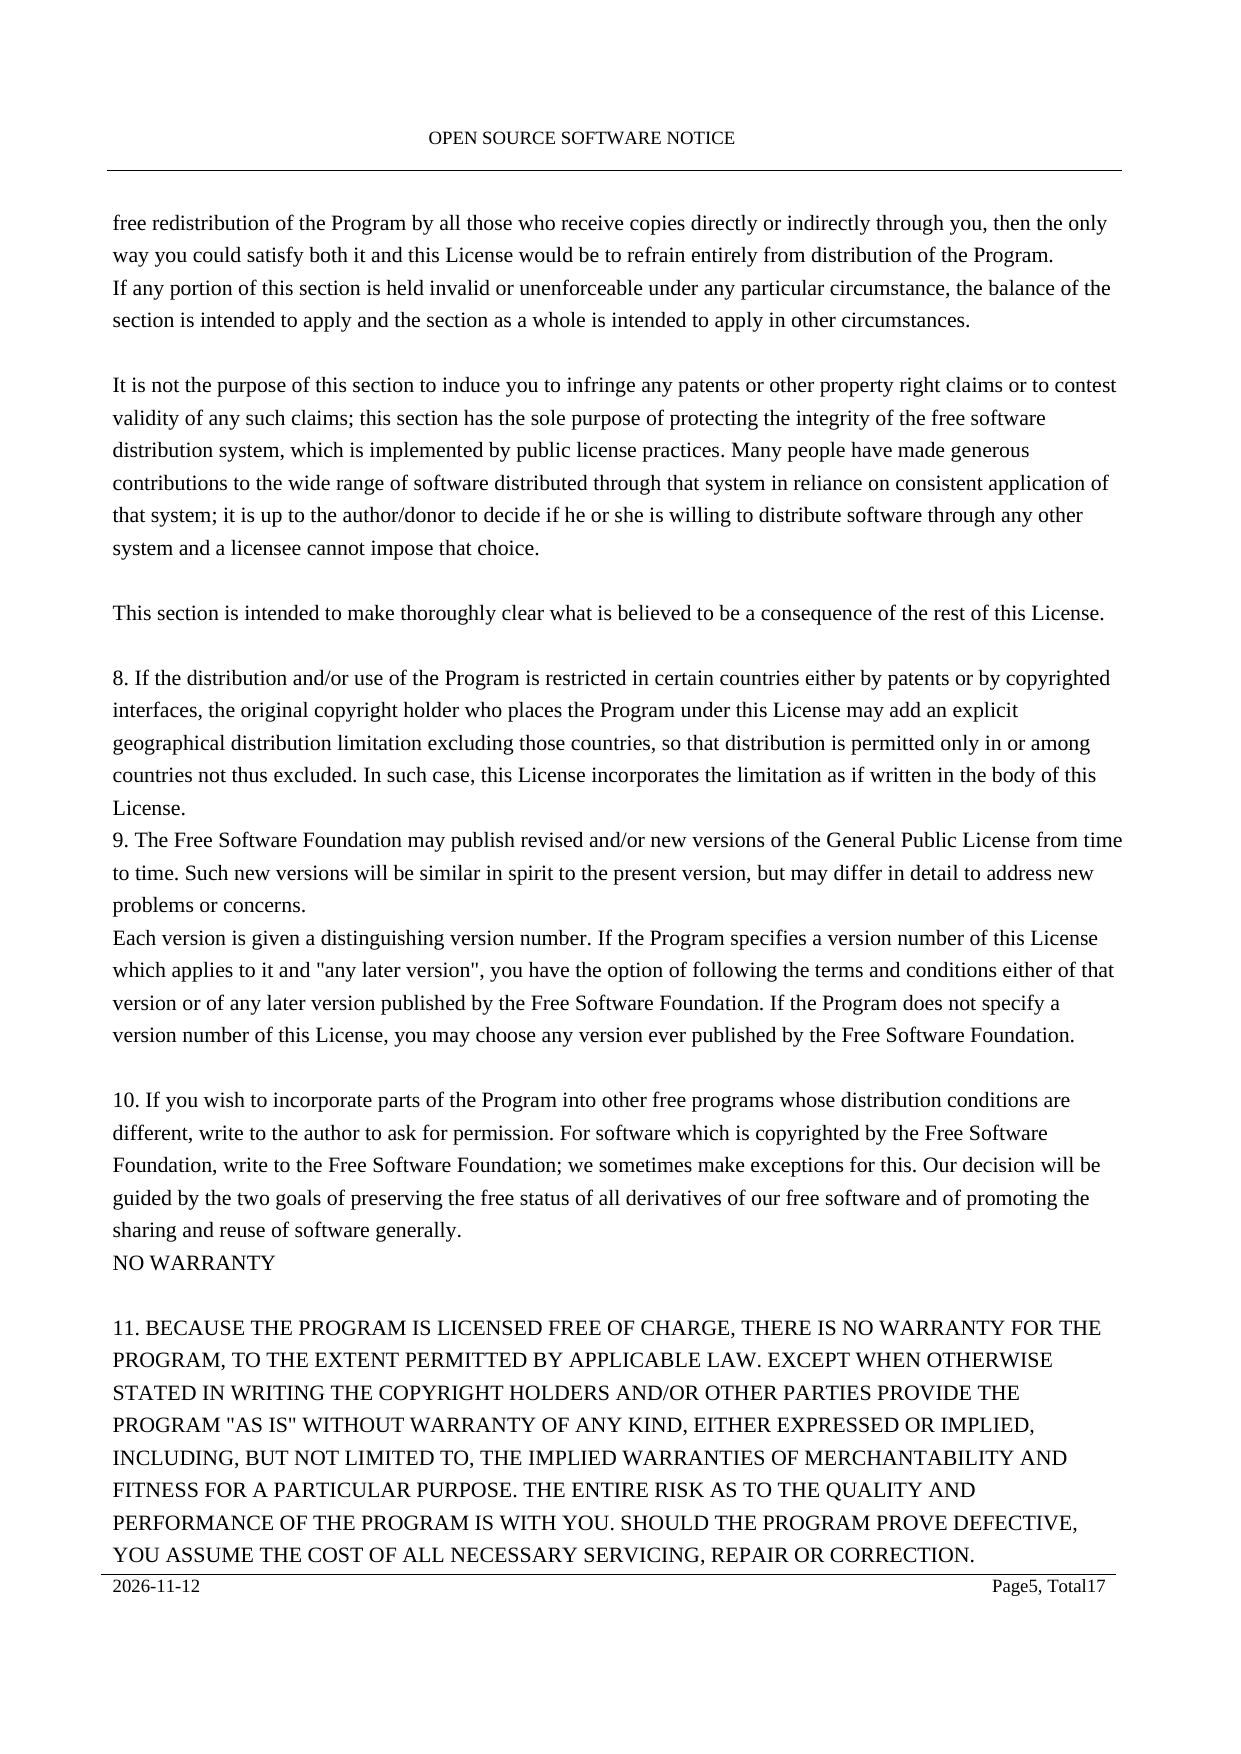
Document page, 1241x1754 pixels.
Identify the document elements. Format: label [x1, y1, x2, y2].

text [112, 206, 1128, 1571]
